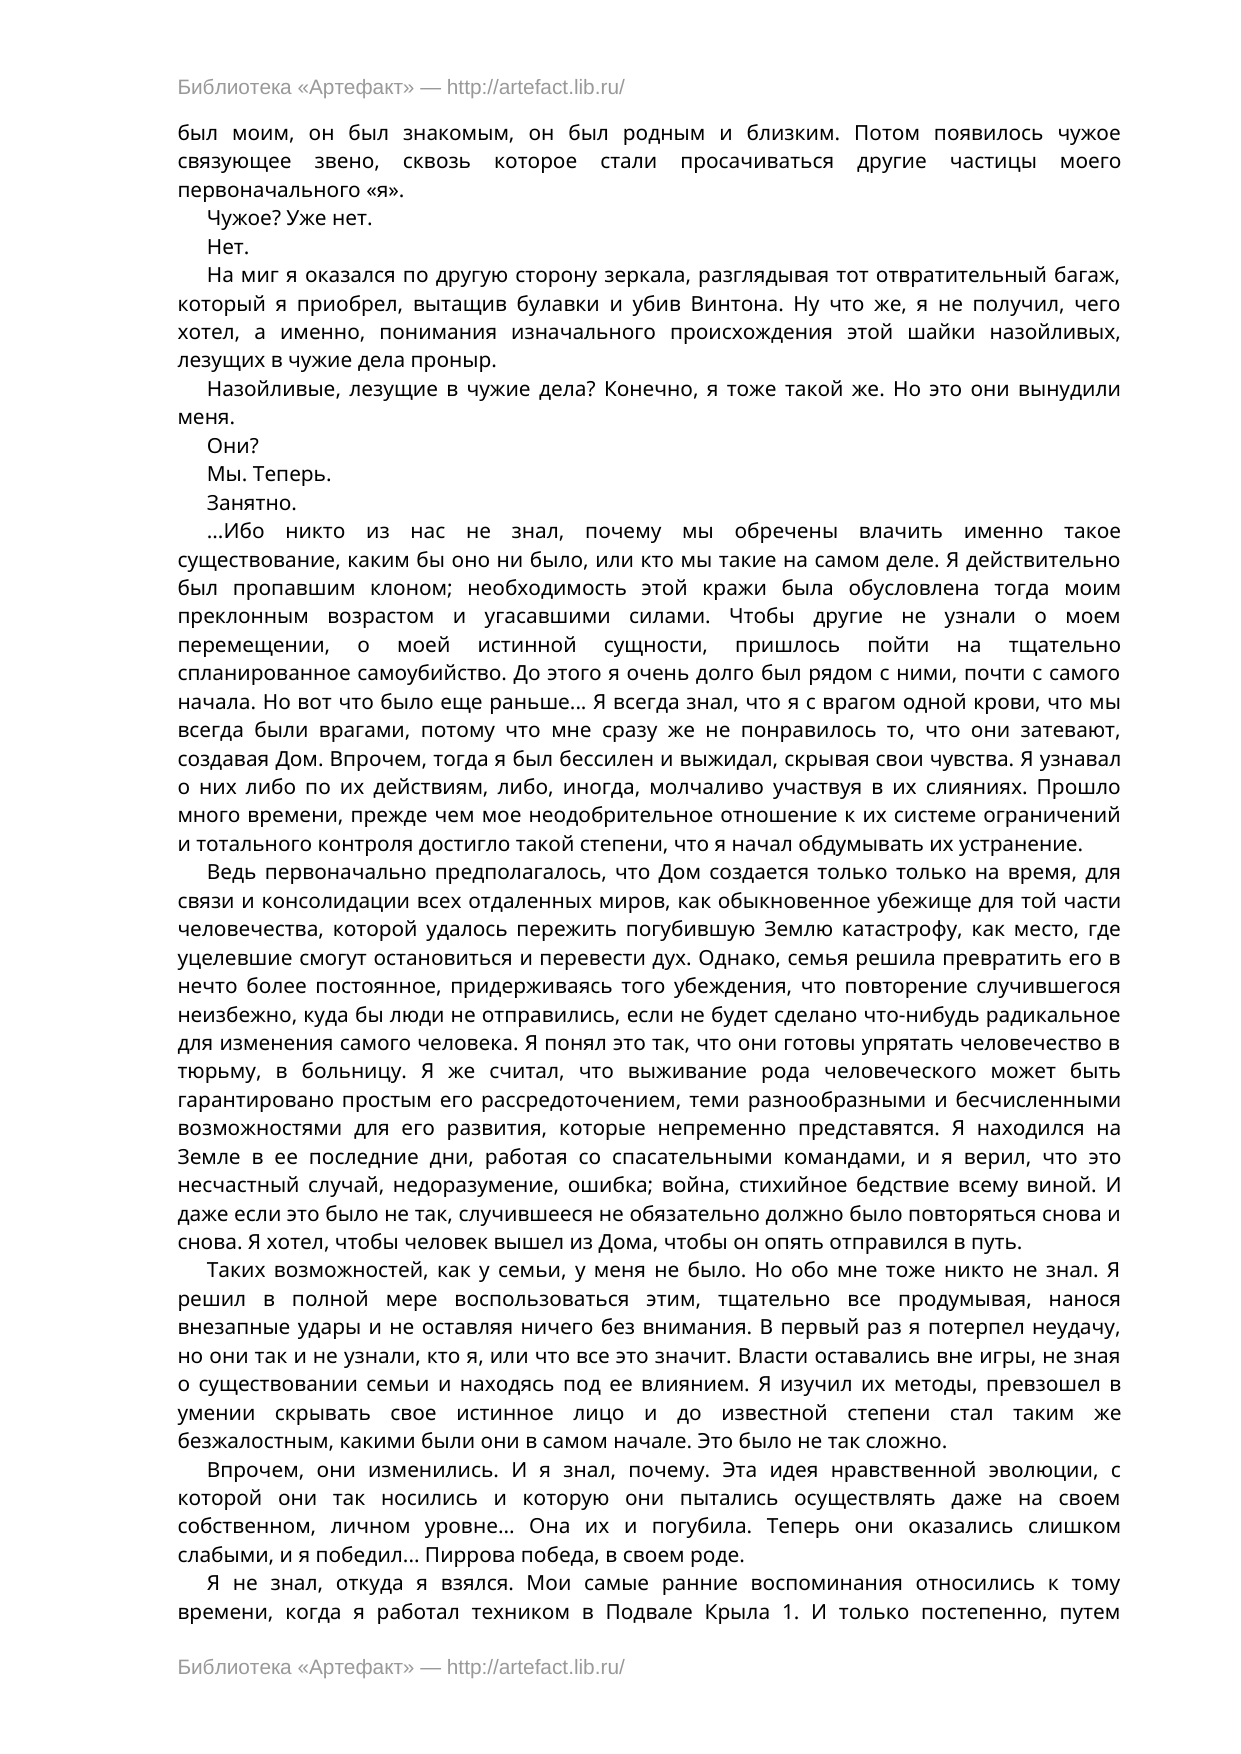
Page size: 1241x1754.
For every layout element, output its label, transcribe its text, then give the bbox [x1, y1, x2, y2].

text Занятно. [177, 488, 1122, 516]
text ...Ибо никто из нас не знал, почему мы обречены влачить именно такое существование, каким бы оно ни было, или кто мы такие на самом деле. Я действительно был пропавшим клоном; необходимость этой кражи была обусловлена тогда моим преклонным возрастом и угасавшими силами. Чтобы другие не узнали о моем перемещении, о моей истинной сущности, пришлось пойти на тщательно спланированное самоубийство. До этого я очень долго был рядом с ними, почти с самого начала. Но вот что было еще раньше... Я всегда знал, что я с врагом одной крови, что мы всегда были врагами, потому что мне сразу же не понравилось то, что они затевают, создавая Дом. Впрочем, тогда я был бессилен и выжидал, скрывая свои чувства. Я узнавал о них либо по их действиям, либо, иногда, молчаливо участвуя в их слияниях. Прошло много времени, прежде чем мое неодобрительное отношение к их системе ограничений и тотального контроля достигло такой степени, что я начал обдумывать их устранение. [177, 516, 1122, 857]
text Таких возможностей, как у семьи, у меня не было. Но обо мне тоже никто не знал. Я решил в полной мере воспользоваться этим, тщательно все продумывая, нанося внезапные удары и не оставляя ничего без внимания. В первый раз я потерпел неудачу, но они так и не узнали, кто я, или что все это значит. Власти оставались вне игры, не зная о существовании семьи и находясь под ее влиянием. Я изучил их методы, превзошел в умении скрывать свое истинное лицо и до известной степени стал таким же безжалостным, какими были они в самом начале. Это было не так сложно. [177, 1256, 1122, 1455]
text Они? [177, 431, 1122, 459]
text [177, 118, 1122, 203]
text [177, 1568, 1122, 1625]
text Чужое? Уже нет. [177, 203, 1122, 232]
text Мы. Теперь. [177, 459, 1122, 488]
text На миг я оказался по другую сторону зеркала, разглядывая тот отвратительный багаж, который я приобрел, вытащив булавки и убив Винтона. Ну что же, я не получил, чего хотел, а именно, понимания изначального происхождения этой шайки назойливых, лезущих в чужие дела проныр. [177, 260, 1122, 374]
text Назойливые, лезущие в чужие дела? Конечно, я тоже такой же. Но это они вынудили меня. [177, 374, 1122, 431]
text Впрочем, они изменились. И я знал, почему. Эта идея нравственной эволюции, с которой они так носились и которую они пытались осуществлять даже на своем собственном, личном уровне... Она их и погубила. Теперь они оказались слишком слабыми, и я победил... Пиррова победа, в своем роде. [177, 1455, 1122, 1568]
text Нет. [177, 232, 1122, 260]
text Ведь первоначально предполагалось, что Дом создается только только на время, для связи и консолидации всех отдаленных миров, как обыкновенное убежище для той части человечества, которой удалось пережить погубившую Землю катастрофу, как место, где уцелевшие смогут остановиться и перевести дух. Однако, семья решила превратить его в нечто более постоянное, придерживаясь того убеждения, что повторение случившегося неизбежно, куда бы люди не отправились, если не будет сделано что-нибудь радикальное для изменения самого человека. Я понял это так, что они готовы упрятать человечество в тюрьму, в больницу. Я же считал, что выживание рода человеческого может быть гарантировано простым его рассредоточением, теми разнообразными и бесчисленными возможностями для его развития, которые непременно представятся. Я находился на Земле в ее последние дни, работая со спасательными командами, и я верил, что это несчастный случай, недоразумение, ошибка; война, стихийное бедствие всему виной. И даже если это было не так, случившееся не обязательно должно было повторяться снова и снова. Я хотел, чтобы человек вышел из Дома, чтобы он опять отправился в путь. [177, 857, 1122, 1256]
